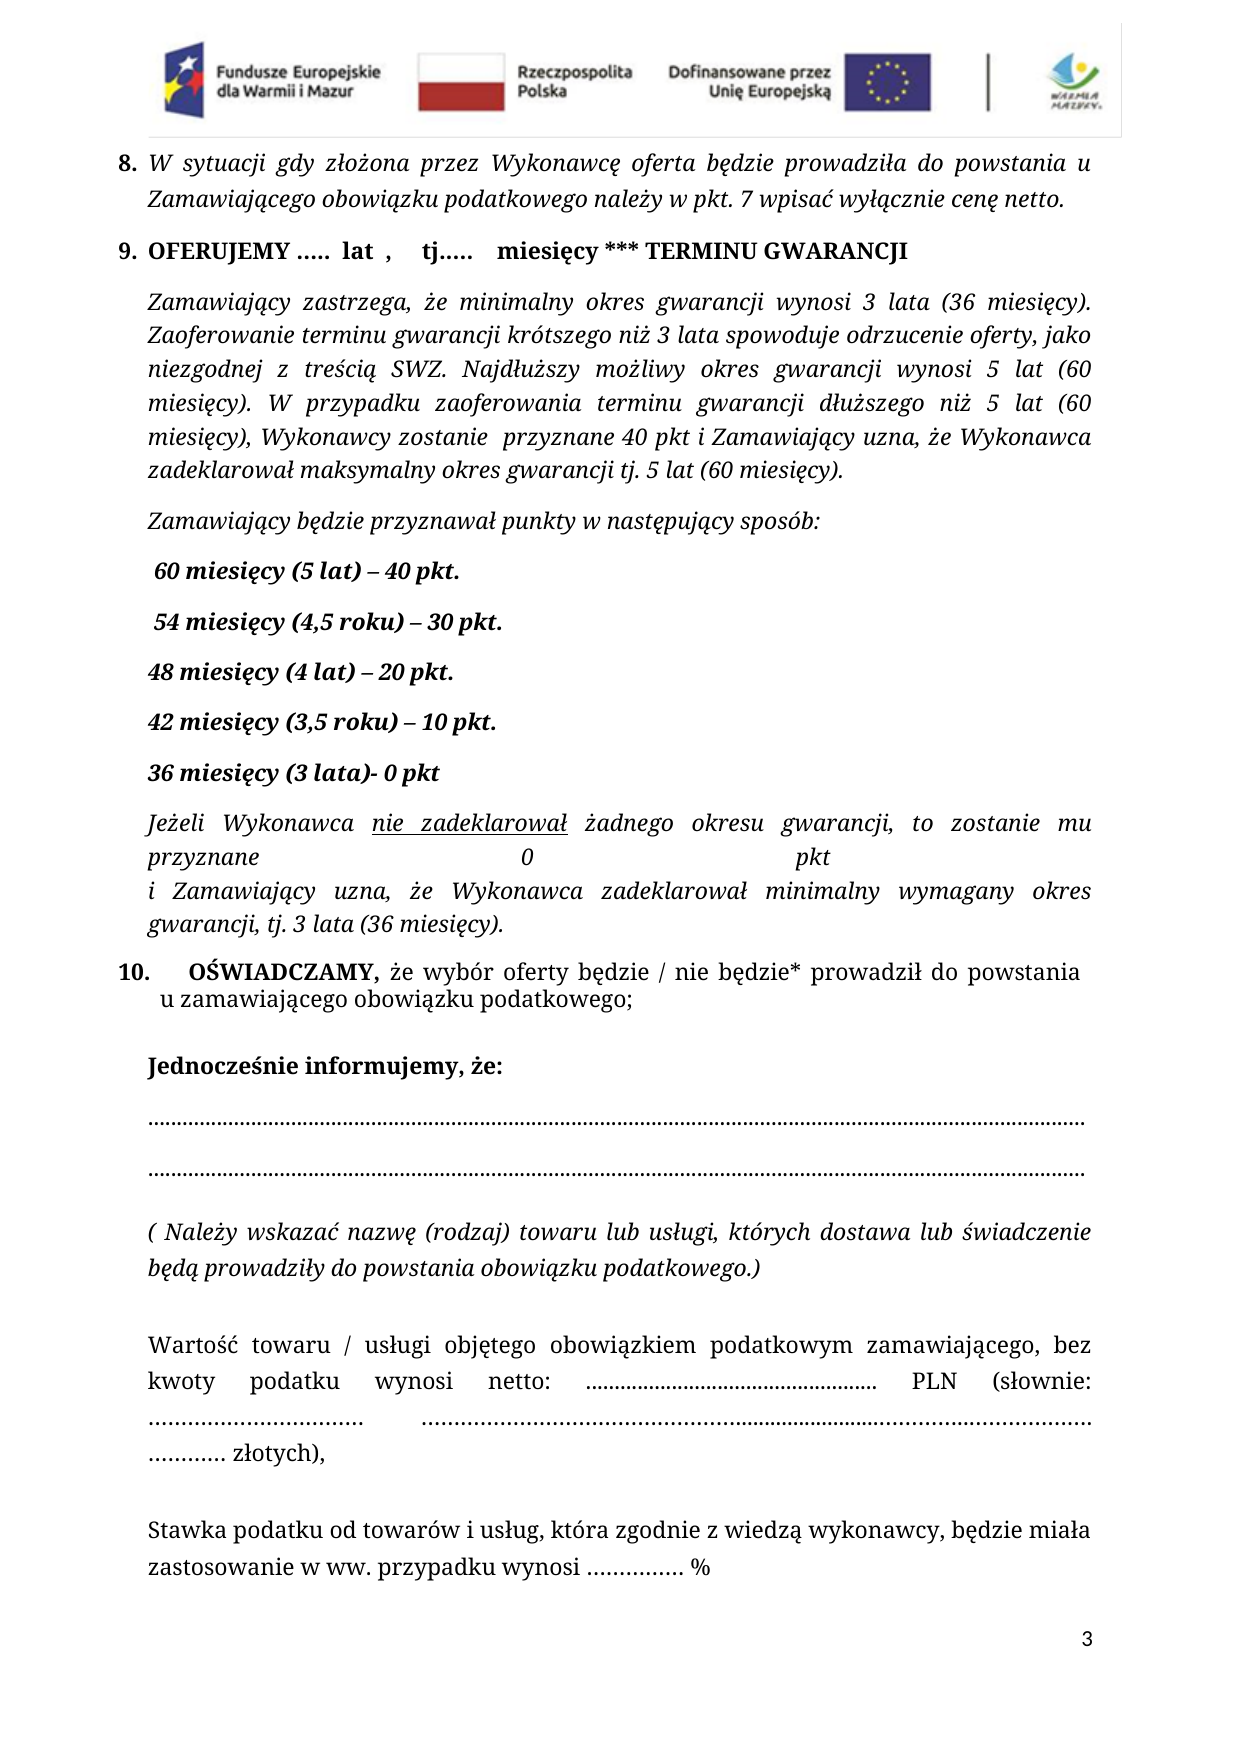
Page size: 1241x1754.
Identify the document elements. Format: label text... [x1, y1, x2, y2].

text Zamawiający zastrzega, że minimalny okres gwarancji wynosi 3 lata (36 miesięcy). Zaoferowanie terminu gwarancji krótszego niż 3 lata spowoduje odrzucenie oferty, jako niezgodnej z treścią SWZ. Najdłuższy możliwy okres gwarancji wynosi 5 lat (60 miesięcy). W przypadku zaoferowania terminu gwarancji dłuższego niż 5 lat (60 miesięcy), Wykonawcy zostanie przyznane 40 pkt i Zamawiający uzna, że Wykonawca zadeklarował maksymalny okres gwarancji tj. 5 lat (60 miesięcy). [148, 286, 1092, 486]
text Wartość towaru / usługi objętego obowiązkiem podatkowym zamawiającego, bez kwoty podatku wynosi netto: ................................................... PLN (słownie: …………………………… ………………………………………….........................…………..……………….………… złotych), [148, 1329, 1092, 1468]
text ( Należy wskazać nazwę (rodzaj) towaru lub usługi, których dostawa lub świadczenie będą prowadziły do powstania obowiązku podatkowego.) [148, 1216, 1092, 1283]
list W sytuacji gdy złożona przez Wykonawcę oferta będzie prowadziła do powstania u Zamawiającego obowiązku podatkowego należy w pkt. 7 wpisać wyłącznie cenę netto. [118, 147, 1092, 214]
text 60 miesięcy (5 lat) – 40 pkt. [148, 555, 1092, 586]
text 42 miesięcy (3,5 roku) – 10 pkt. [148, 706, 1092, 738]
text Zamawiający będzie przyznawał punkty w następujący sposób: [148, 505, 1092, 536]
picture [148, 23, 1125, 139]
text 48 miesięcy (4 lat) – 20 pkt. [148, 656, 1092, 687]
text Stawka podatku od towarów i usług, która zgodnie z wiedzą wykonawcy, będzie miała zastosowanie w ww. przypadku wynosi …………… % [148, 1514, 1092, 1582]
text Jednocześnie informujemy, że: [148, 1053, 1091, 1080]
text 36 miesięcy (3 lata)- 0 pkt [148, 757, 1092, 788]
text .................................................................................................................................................................... [148, 1101, 1092, 1132]
text Jeżeli Wykonawca nie zadeklarował żadnego okresu gwarancji, to zostanie mu przyznane 0 pkt i Zamawiający uzna, że Wykonawca zadeklarował minimalny wymagany okres gwarancji, tj. 3 lata (36 miesięcy). [148, 807, 1092, 940]
list OFERUJEMY ….. lat , tj.…. miesięcy *** TERMINU GWARANCJI [118, 235, 1092, 266]
list OŚWIADCZAMY, że wybór oferty będzie / nie będzie* prowadził do powstania u zamawiającego obowiązku podatkowego; [118, 959, 1091, 1013]
text .................................................................................................................................................................... [148, 1152, 1092, 1183]
text 54 miesięcy (4,5 roku) – 30 pkt. [148, 606, 1092, 637]
